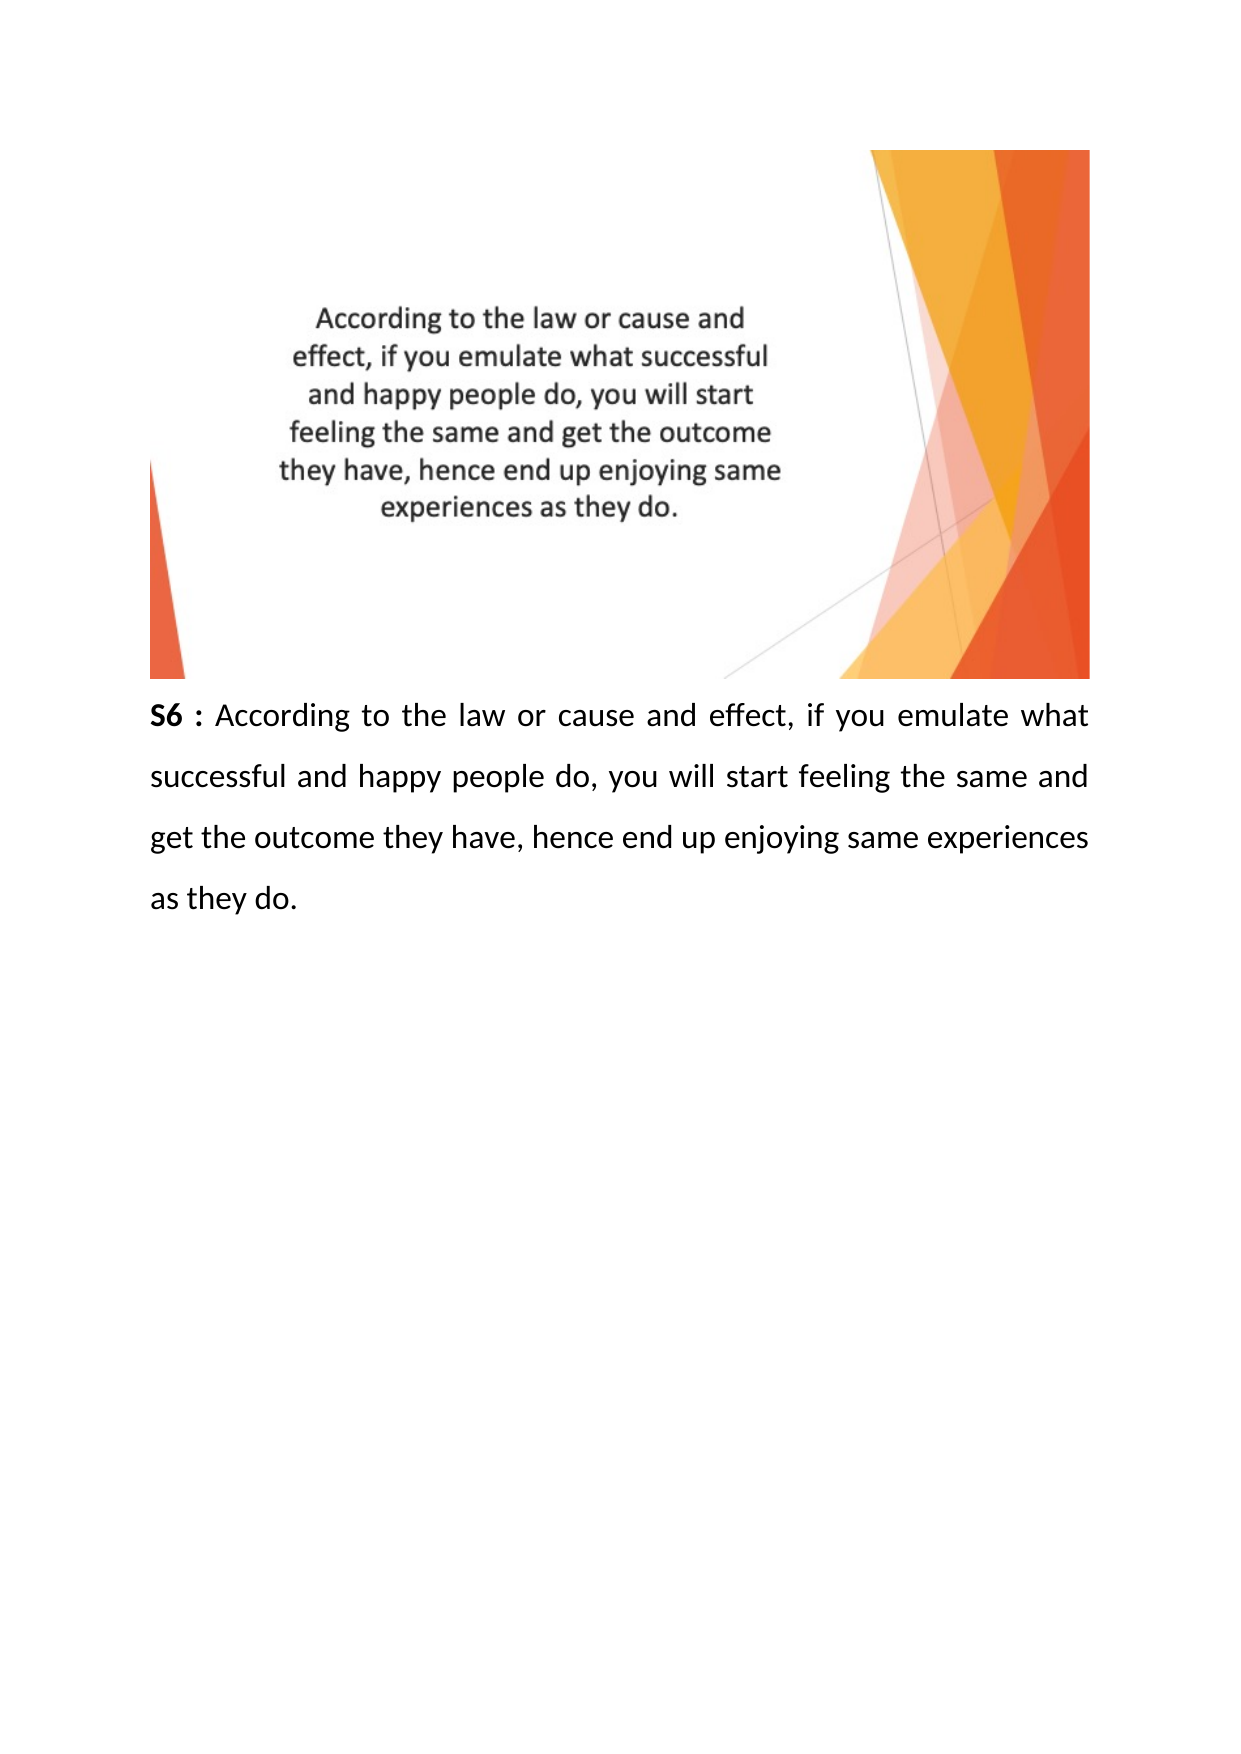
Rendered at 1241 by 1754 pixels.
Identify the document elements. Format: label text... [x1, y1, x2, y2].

picture [150, 150, 1090, 679]
text S6 : According to the law or cause and effect, if you emulate what successful and happy people do, you will start feeling the same and get the outcome they have, hence end up enjoying same experiences as they do. [150, 694, 1090, 918]
